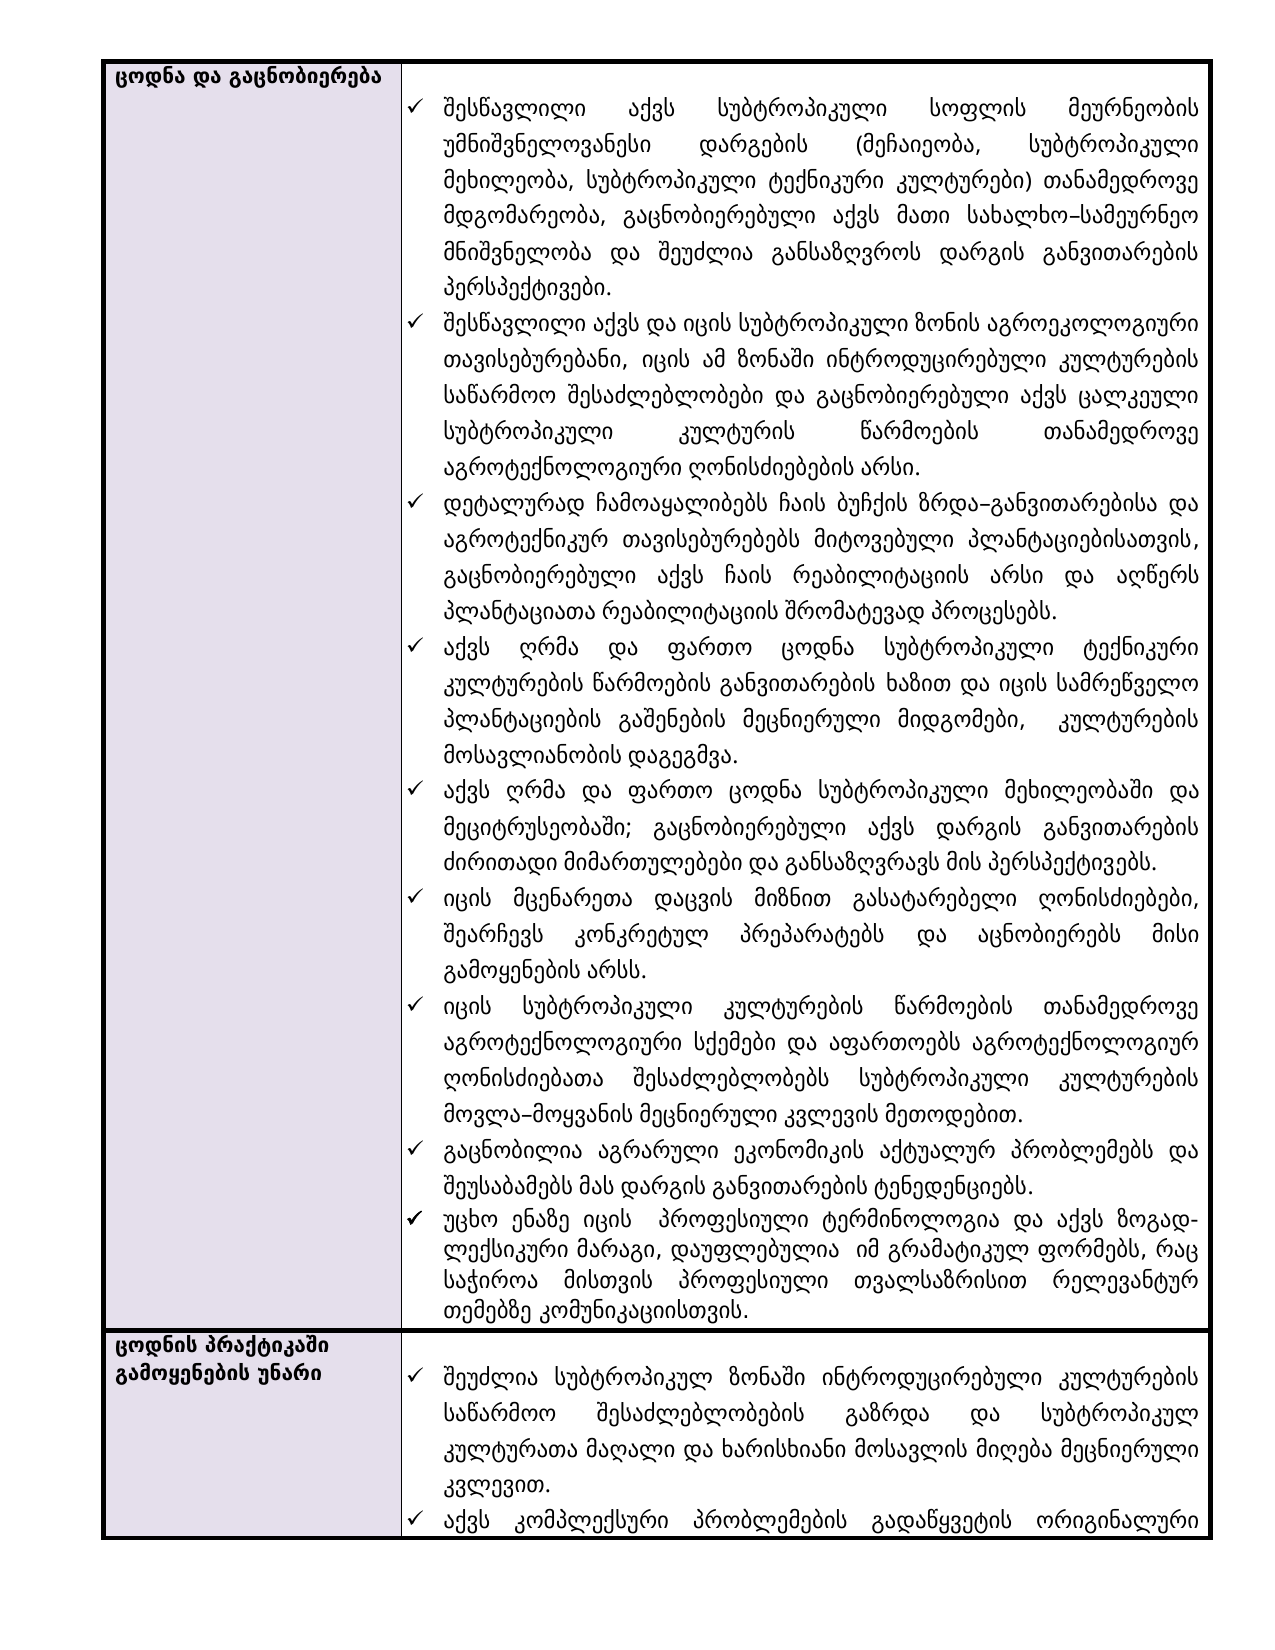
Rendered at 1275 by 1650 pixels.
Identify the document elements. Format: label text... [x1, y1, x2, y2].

table_cell ცოდნა და გაცნობიერება [106, 64, 401, 1328]
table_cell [402, 1333, 1208, 1536]
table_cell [106, 1333, 401, 1536]
table_cell შესწავლილი აქვს სუბტროპიკული სოფლის მეურნეობის უმნიშვნელოვანესი დარგების (მეჩაიეობა, სუბტროპიკული მეხილეობა, სუბტროპიკული ტექნიკური კულტურები) თანამედროვე მდგომარეობა, გაცნობიერებული აქვს მათი სახალხო–სამეურნეო მნიშვნელობა და შეუძლია განსაზღვროს დარგის განვითარების პერსპექტივები. შესწავლილი აქვს და იცის სუბტროპიკული ზონის აგროეკოლოგიური თავისებურებანი, იცის ამ ზონაში ინტროდუცირებული კულტურების საწარმოო შესაძლებლობები და გაცნობიერებული აქვს ცალკეული სუბტროპიკული კულტურის წარმოების თანამედროვე აგროტექნოლოგიური ღონისძიებების არსი. დეტალურად ჩამოაყალიბებს ჩაის ბუჩქის ზრდა–განვითარებისა და აგროტექნიკურ თავისებურებებს მიტოვებული პლანტაციებისათვის, გაცნობიერებული აქვს ჩაის რეაბილიტაციის არსი და აღწერს პლანტაციათა რეაბილიტაციის შრომატევად პროცესებს. აქვს ღრმა და ფართო ცოდნა სუბტროპიკული ტექნიკური კულტურების წარმოების განვითარების ხაზით და იცის სამრეწველო პლანტაციების გაშენების მეცნიერული მიდგომები, კულტურების მოსავლიანობის დაგეგმვა. აქვს ღრმა და ფართო ცოდნა სუბტროპიკული მეხილეობაში და მეციტრუსეობაში; გაცნობიერებული აქვს დარგის განვითარების ძირითადი მიმართულებები და განსაზღვრავს მის პერსპექტივებს. იცის მცენარეთა დაცვის მიზნით გასატარებელი ღონისძიებები, შეარჩევს კონკრეტულ პრეპარატებს და აცნობიერებს მისი გამოყენების არსს. იცის სუბტროპიკული კულტურების წარმოების თანამედროვე აგროტექნოლოგიური სქემები და აფართოებს აგროტექნოლოგიურ ღონისძიებათა შესაძლებლობებს სუბტროპიკული კულტურების მოვლა–მოყვანის მეცნიერული კვლევის მეთოდებით. გაცნობილია აგრარული ეკონომიკის აქტუალურ პრობლემებს და შეუსაბამებს მას დარგის განვითარების ტენედენციებს. უცხო ენაზე იცის პროფესიული ტერმინოლოგია და აქვს ზოგად-ლექსიკური მარაგი, დაუფლებულია იმ გრამატიკულ ფორმებს, რაც საჭიროა მისთვის პროფესიული თვალსაზრისით რელევანტურ თემებზე კომუნიკაციისთვის. [402, 64, 1208, 1328]
